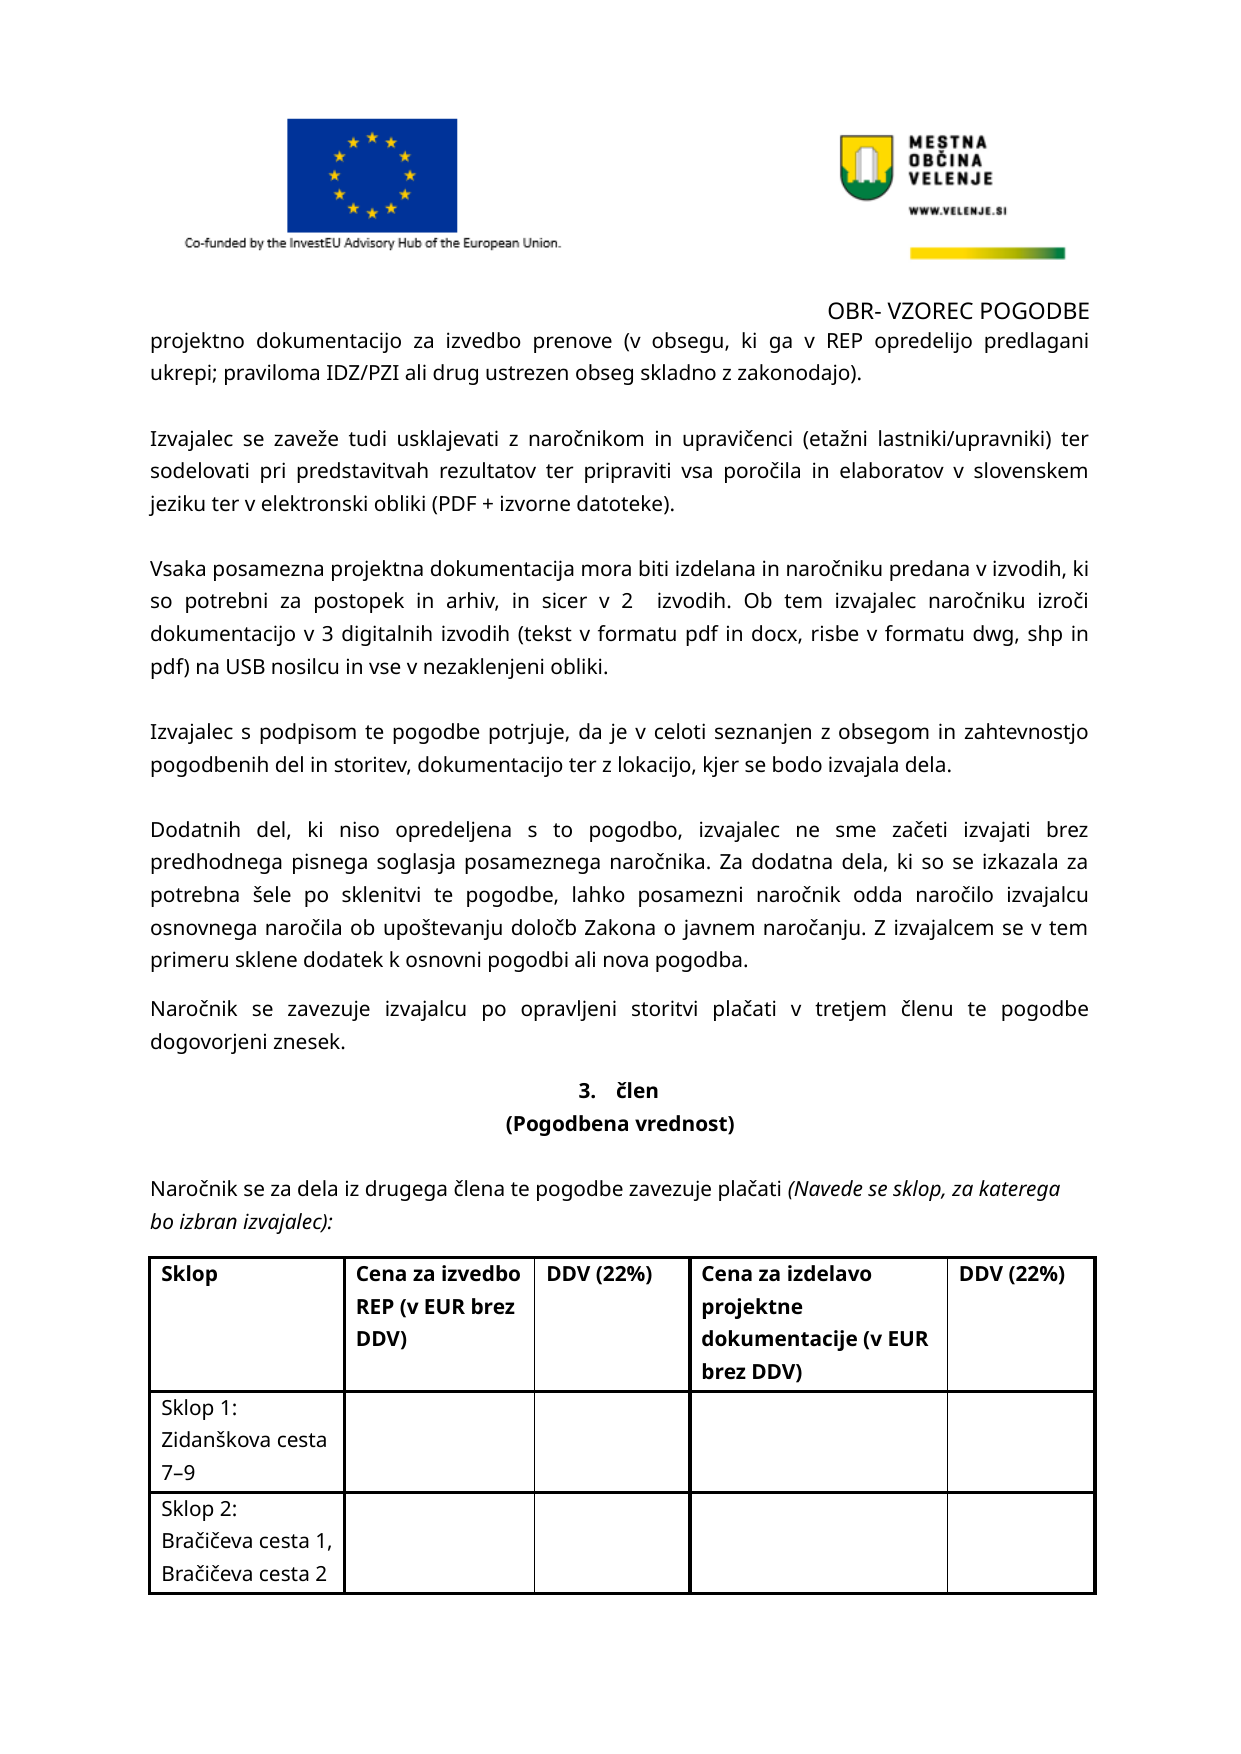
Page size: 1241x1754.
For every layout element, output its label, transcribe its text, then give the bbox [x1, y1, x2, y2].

text Izvajalec s podpisom te pogodbe potrjuje, da je v celoti seznanjen z obsegom in zahtevnostjo pogodbenih del in storitev, dokumentacijo ter z lokacijo, kjer se bodo izvajala dela. [150, 717, 1090, 778]
table_cell Sklop 2: Bračičeva cesta 1, Bračičeva cesta 2 [151, 1494, 343, 1592]
text Naročnik se za dela iz drugega člena te pogodbe zavezuje plačati (Navede se sklop, za katerega bo izbran izvajalec): [150, 1174, 1090, 1235]
table_cell [535, 1393, 688, 1491]
list člen [578, 1076, 1090, 1105]
table_header Cena za izdelavo projektne dokumentacije (v EUR brez DDV) [692, 1259, 947, 1390]
text Dodatnih del, ki niso opredeljena s to pogodbo, izvajalec ne sme začeti izvajati brez predhodnega pisnega soglasja posameznega naročnika. Za dodatna dela, ki so se izkazala za potrebna šele po sklenitvi te pogodbe, lahko posamezni naročnik odda naročilo izvajalcu osnovnega naročila ob upoštevanju določb Zakona o javnem naročanju. Z izvajalcem se v tem primeru sklene dodatek k osnovni pogodbi ali nova pogodba. [150, 815, 1090, 974]
text (Pogodbena vrednost) [150, 1109, 1090, 1137]
table_cell [948, 1494, 1093, 1592]
table_cell [948, 1393, 1093, 1491]
table_header DDV (22%) [535, 1259, 688, 1390]
picture [150, 73, 1091, 295]
table_cell [346, 1494, 534, 1592]
table_cell [692, 1393, 947, 1491]
table_header DDV (22%) [948, 1259, 1093, 1390]
table_cell [535, 1494, 688, 1592]
text Vsaka posamezna projektna dokumentacija mora biti izdelana in naročniku predana v izvodih, ki so potrebni za postopek in arhiv, in sicer v 2 izvodih. Ob tem izvajalec naročniku izroči dokumentacijo v 3 digitalnih izvodih (tekst v formatu pdf in docx, risbe v formatu dwg, shp in pdf) na USB nosilcu in vse v nezaklenjeni obliki. [150, 554, 1090, 680]
table_cell Sklop 1: Zidanškova cesta 7–9 [151, 1393, 343, 1491]
table_cell [346, 1393, 534, 1491]
table_cell [692, 1494, 947, 1592]
table_header Cena za izvedbo REP (v EUR brez DDV) [346, 1259, 534, 1390]
table_header Sklop [151, 1259, 343, 1390]
text Izvajalec se zaveže tudi usklajevati z naročnikom in upravičenci (etažni lastniki/upravniki) ter sodelovati pri predstavitvah rezultatov ter pripraviti vsa poročila in elaboratov v slovenskem jeziku ter v elektronski obliki (PDF + izvorne datoteke). [150, 424, 1090, 517]
text Naročnik se zavezuje izvajalcu po opravljeni storitvi plačati v tretjem členu te pogodbe dogovorjeni znesek. [150, 994, 1090, 1056]
